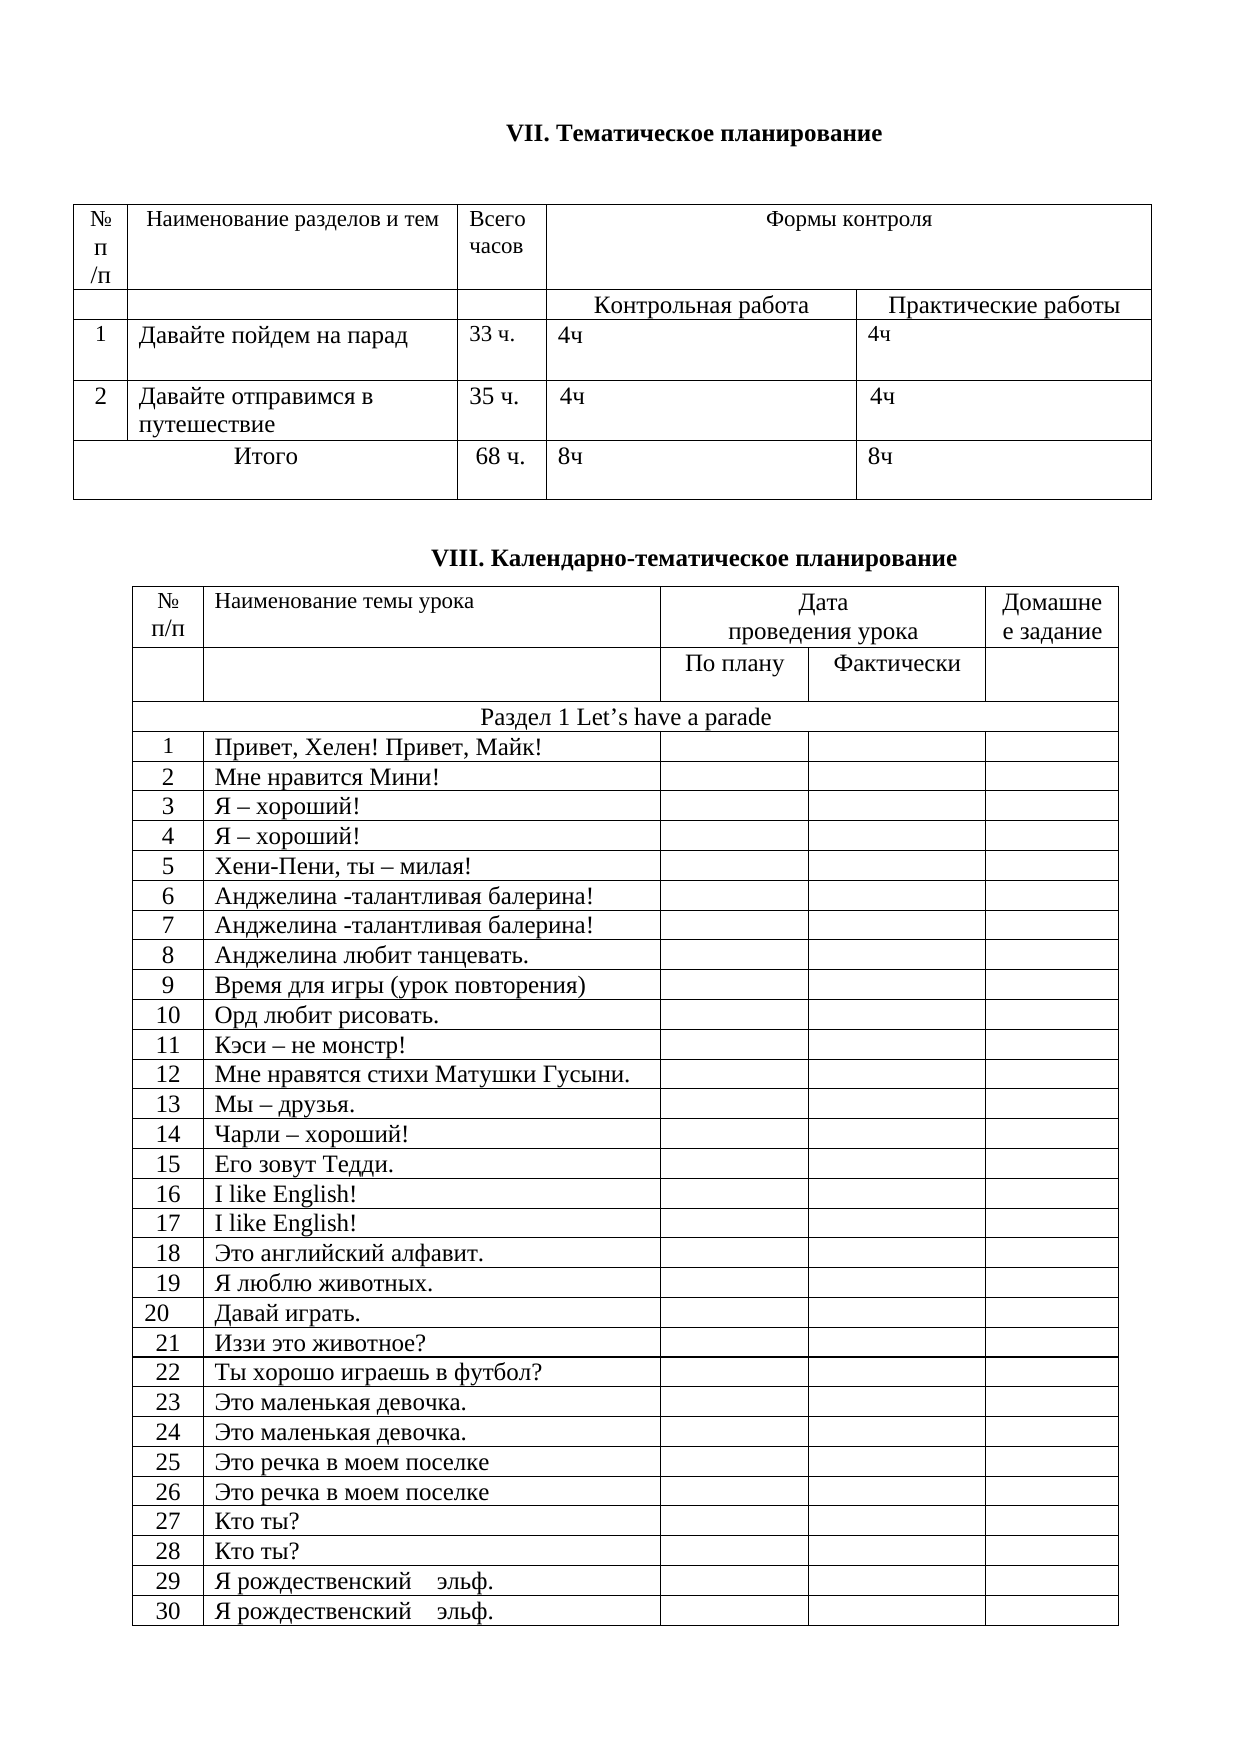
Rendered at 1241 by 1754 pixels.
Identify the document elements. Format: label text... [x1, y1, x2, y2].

table_cell Анджелина -талантливая балерина! [204, 911, 660, 939]
table_cell [809, 1179, 985, 1207]
table_cell 4ч [547, 320, 856, 380]
table_cell Это английский алфавит. [204, 1238, 660, 1267]
table_cell [661, 1477, 808, 1505]
table_cell Давай играть. [204, 1298, 660, 1327]
table_cell Его зовут Тедди. [204, 1149, 660, 1178]
table_cell Это маленькая девочка. [204, 1417, 660, 1446]
table_cell [661, 970, 808, 999]
table_cell I like English! [204, 1179, 660, 1207]
table_cell [661, 1149, 808, 1178]
table_cell 14 [133, 1119, 203, 1148]
table_cell [986, 762, 1118, 790]
table_cell 13 [133, 1089, 203, 1118]
table_header Наименование темы урока [204, 587, 660, 647]
table_cell [986, 1030, 1118, 1058]
table_cell [128, 290, 457, 319]
table_cell [986, 1506, 1118, 1535]
table_cell [809, 1328, 985, 1356]
table_cell 2 [133, 762, 203, 790]
table_cell Я рождественский эльф. [204, 1596, 660, 1624]
table_cell Мне нравятся стихи Матушки Гусыни. [204, 1060, 660, 1088]
table_cell Я люблю животных. [204, 1268, 660, 1297]
table_cell 21 [133, 1328, 203, 1356]
table_cell [986, 1417, 1118, 1446]
table_cell 22 [133, 1358, 203, 1386]
table_cell Раздел 1 Let’s have a parade [133, 702, 1118, 731]
table_cell [809, 1149, 985, 1178]
table_cell [661, 1238, 808, 1267]
table_cell [204, 648, 660, 701]
table_cell 11 [133, 1030, 203, 1058]
table_cell 1 [74, 320, 127, 380]
table_cell [809, 851, 985, 880]
table_cell 4ч [857, 320, 1151, 380]
table_cell Я – хороший! [204, 821, 660, 850]
table_cell Привет, Хелен! Привет, Майк! [204, 732, 660, 761]
table_cell [986, 911, 1118, 939]
table_cell [661, 1328, 808, 1356]
table_cell [661, 881, 808, 909]
table_cell [661, 1000, 808, 1029]
table_cell [809, 821, 985, 850]
table_cell [661, 732, 808, 761]
table_cell Чарли – хороший! [204, 1119, 660, 1148]
table_cell [809, 911, 985, 939]
table_cell [661, 1566, 808, 1595]
table_cell [986, 732, 1118, 761]
table_cell [809, 1417, 985, 1446]
table_cell 10 [133, 1000, 203, 1029]
table_cell [986, 1328, 1118, 1356]
table_cell 5 [133, 851, 203, 880]
table_cell 28 [133, 1536, 203, 1565]
table_cell Ты хорошо играешь в футбол? [204, 1358, 660, 1386]
table_cell [809, 762, 985, 790]
table_cell Иззи это животное? [204, 1328, 660, 1356]
table_cell Орд любит рисовать. [204, 1000, 660, 1029]
table_cell [661, 791, 808, 820]
table_cell Фактически [809, 648, 985, 701]
table_cell 26 [133, 1477, 203, 1505]
table_cell [661, 821, 808, 850]
table_cell Итого [74, 441, 457, 499]
table_cell [661, 1179, 808, 1207]
table_cell 23 [133, 1387, 203, 1416]
table_header Домашнее задание [986, 587, 1118, 647]
table_cell Кто ты? [204, 1506, 660, 1535]
table_cell [661, 1536, 808, 1565]
table_cell [986, 791, 1118, 820]
table_cell 6 [133, 881, 203, 909]
table_cell [986, 1089, 1118, 1118]
table_cell [809, 791, 985, 820]
table_cell [661, 940, 808, 969]
table_cell Хени-Пени, ты – милая! [204, 851, 660, 880]
table_cell По плану [661, 648, 808, 701]
table_cell [986, 1209, 1118, 1237]
table_cell [661, 1209, 808, 1237]
table_cell [809, 940, 985, 969]
table_cell 15 [133, 1149, 203, 1178]
table_cell [986, 1000, 1118, 1029]
table_cell [986, 1596, 1118, 1624]
table_cell 8 [133, 940, 203, 969]
table_cell [661, 1358, 808, 1386]
table_cell [986, 1060, 1118, 1088]
text VII. Тематическое планирование [177, 118, 1152, 147]
table_cell Это речка в моем поселке [204, 1477, 660, 1505]
table_cell [986, 1119, 1118, 1148]
table_cell Анджелина любит танцевать. [204, 940, 660, 969]
table_cell [661, 762, 808, 790]
table_cell [986, 1477, 1118, 1505]
table_cell 7 [133, 911, 203, 939]
table_cell [986, 648, 1118, 701]
table_cell [986, 1447, 1118, 1476]
table_cell [986, 1566, 1118, 1595]
table_cell [986, 1298, 1118, 1327]
table_cell [809, 1298, 985, 1327]
table_cell Я рождественский эльф. [204, 1566, 660, 1595]
table_cell 18 [133, 1238, 203, 1267]
table_cell [809, 1000, 985, 1029]
table_cell [458, 290, 546, 319]
table_cell Мне нравится Мини! [204, 762, 660, 790]
table_cell [809, 970, 985, 999]
table_cell 27 [133, 1506, 203, 1535]
table_header Дата проведения урока [661, 587, 985, 647]
table_header Всего часов [458, 205, 546, 289]
table_cell [809, 881, 985, 909]
table_cell Давайте пойдем на парад [128, 320, 457, 380]
table_cell [809, 1089, 985, 1118]
table_cell 9 [133, 970, 203, 999]
table_cell [661, 1447, 808, 1476]
table_cell [809, 1387, 985, 1416]
text VIII. Календарно-тематическое планирование [177, 543, 1152, 572]
table_cell [986, 940, 1118, 969]
table_header № п/п [74, 205, 127, 289]
table_cell [986, 881, 1118, 909]
table_cell 16 [133, 1179, 203, 1207]
table_cell [809, 1536, 985, 1565]
table_cell [986, 1238, 1118, 1267]
table_cell 4ч [857, 381, 1151, 440]
table_cell I like English! [204, 1209, 660, 1237]
table_cell 1 [133, 732, 203, 761]
table_header Формы контроля [547, 205, 1151, 289]
table_cell [661, 1506, 808, 1535]
table_cell 19 [133, 1268, 203, 1297]
table_cell [986, 1179, 1118, 1207]
table_cell [133, 648, 203, 701]
table_cell [809, 1209, 985, 1237]
table_cell [661, 1060, 808, 1088]
table_cell 12 [133, 1060, 203, 1088]
table_cell [986, 1536, 1118, 1565]
table_cell [986, 821, 1118, 850]
table_cell 20 [133, 1298, 203, 1327]
table_cell 29 [133, 1566, 203, 1595]
table_cell Время для игры (урок повторения) [204, 970, 660, 999]
table_cell [661, 1417, 808, 1446]
table_cell 17 [133, 1209, 203, 1237]
table_cell Кто ты? [204, 1536, 660, 1565]
table_cell [809, 1238, 985, 1267]
table_cell [809, 1268, 985, 1297]
table_cell 4 [133, 821, 203, 850]
table_cell 33 ч. [458, 320, 546, 380]
table_cell [986, 1268, 1118, 1297]
table_cell [809, 1596, 985, 1624]
table_cell Это маленькая девочка. [204, 1387, 660, 1416]
table_cell 68 ч. [458, 441, 546, 499]
table_cell [809, 1030, 985, 1058]
table_cell [661, 1030, 808, 1058]
table_cell [809, 1119, 985, 1148]
table_cell 24 [133, 1417, 203, 1446]
table_cell [986, 970, 1118, 999]
table_cell Мы – друзья. [204, 1089, 660, 1118]
table_cell 4ч [547, 381, 856, 440]
table_cell Давайте отправимся в путешествие [128, 381, 457, 440]
table_cell [661, 851, 808, 880]
table_cell [986, 1149, 1118, 1178]
table_cell [986, 1358, 1118, 1386]
table_cell Контрольная работа [547, 290, 856, 319]
table_cell [809, 1566, 985, 1595]
table_cell [986, 851, 1118, 880]
table_cell 35 ч. [458, 381, 546, 440]
table_cell 2 [74, 381, 127, 440]
table_cell [661, 1596, 808, 1624]
table_cell [809, 1060, 985, 1088]
table_cell [809, 1358, 985, 1386]
table_cell Анджелина -талантливая балерина! [204, 881, 660, 909]
table_cell 30 [133, 1596, 203, 1624]
table_cell Это речка в моем поселке [204, 1447, 660, 1476]
table_cell [986, 1387, 1118, 1416]
table_cell [661, 1387, 808, 1416]
table_cell 8ч [857, 441, 1151, 499]
table_header № п/п [133, 587, 203, 647]
table_cell 8ч [547, 441, 856, 499]
table_cell [661, 1298, 808, 1327]
table_cell 25 [133, 1447, 203, 1476]
table_cell [661, 1089, 808, 1118]
table_cell [809, 1477, 985, 1505]
table_cell [809, 1506, 985, 1535]
table_cell [661, 1268, 808, 1297]
table_cell Кэси – не монстр! [204, 1030, 660, 1058]
table_cell [661, 1119, 808, 1148]
table_cell [809, 732, 985, 761]
table_cell [74, 290, 127, 319]
table_cell [809, 1447, 985, 1476]
table_cell [661, 911, 808, 939]
table_cell 3 [133, 791, 203, 820]
table_cell Практические работы [857, 290, 1151, 319]
table_cell Я – хороший! [204, 791, 660, 820]
table_header Наименование разделов и тем [128, 205, 457, 289]
